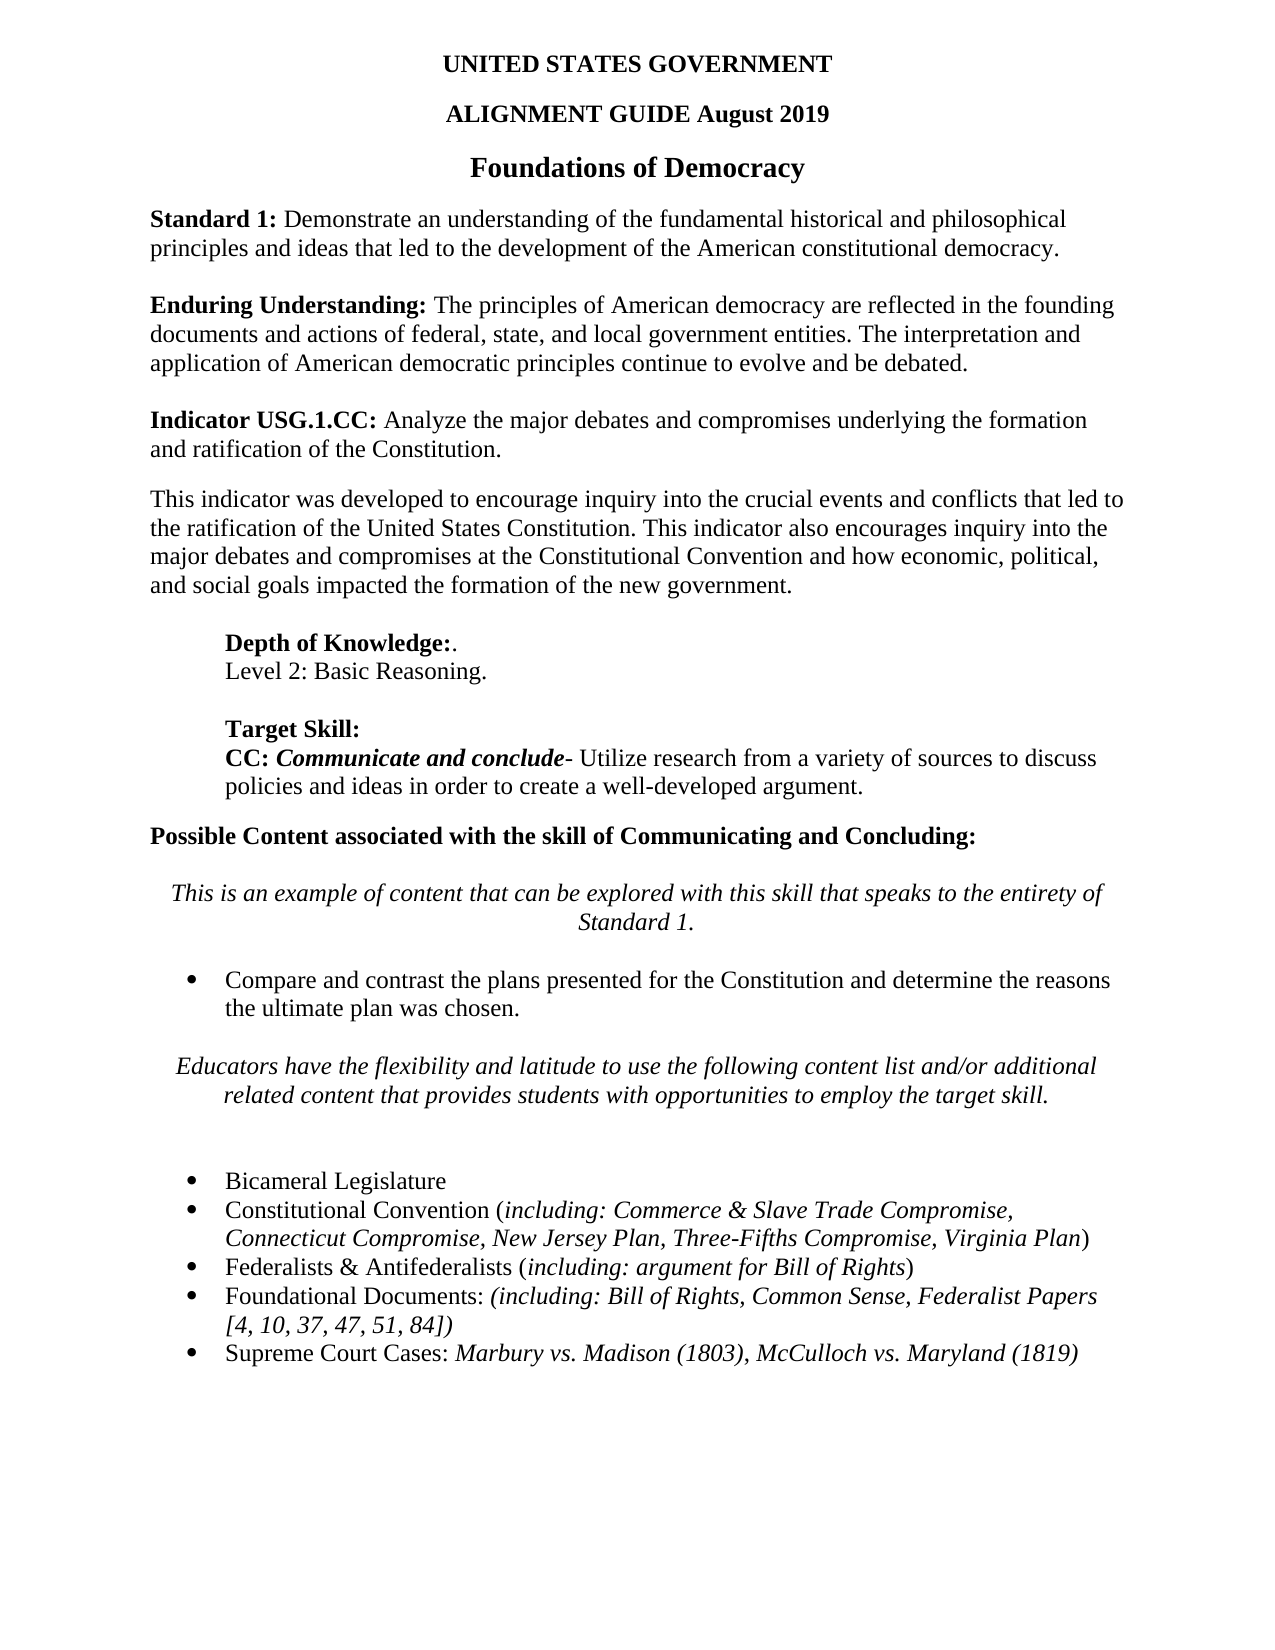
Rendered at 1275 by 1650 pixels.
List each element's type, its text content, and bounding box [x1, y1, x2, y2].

text Enduring Understanding: The principles of American democracy are reflected in the founding documents and actions of federal, state, and local government entities. The interpretation and application of American democratic principles continue to evolve and be debated. [150, 291, 1125, 377]
text Foundations of Democracy [150, 150, 1125, 183]
text Possible Content associated with the skill of Communicating and Concluding: [150, 821, 1125, 850]
list Bicameral Legislature [187, 1166, 1125, 1195]
list Foundational Documents: (including: Bill of Rights, Common Sense, Federalist Papers [4, 10, 37, 47, 51, 84]) [187, 1281, 1125, 1338]
list Supreme Court Cases: Marbury vs. Madison (1803), McCulloch vs. Maryland (1819) [187, 1338, 1125, 1367]
text This is an example of content that can be explored with this skill that speaks to the entirety of Standard 1. [150, 878, 1125, 965]
list Federalists & Antifederalists (including: argument for Bill of Rights) [187, 1252, 1125, 1281]
text Educators have the flexibility and latitude to use the following content list and/or additional related content that provides students with opportunities to employ the target skill. [150, 1051, 1125, 1108]
text Depth of Knowledge:. Level 2: Basic Reasoning. [225, 599, 1125, 685]
list Compare and contrast the plans presented for the Constitution and determine the reasons the ultimate plan was chosen. [187, 965, 1125, 1022]
text This indicator was developed to encourage inquiry into the crucial events and conflicts that led to the ratification of the United States Constitution. This indicator also encourages inquiry into the major debates and compromises at the Constitutional Convention and how economic, political, and social goals impacted the formation of the new government. [150, 484, 1125, 599]
list Constitutional Convention (including: Commerce & Slave Trade Compromise, Connecticut Compromise, New Jersey Plan, Three-Fifths Compromise, Virginia Plan) [187, 1195, 1125, 1252]
text Indicator USG.1.CC: Analyze the major debates and compromises underlying the formation and ratification of the Constitution. [150, 406, 1125, 463]
text Standard 1: Demonstrate an understanding of the fundamental historical and philosophical principles and ideas that led to the development of the American constitutional democracy. [150, 204, 1125, 291]
text Target Skill: CC: Communicate and conclude- Utilize research from a variety of sources to discuss policies and ideas in order to create a well-developed argument. [225, 685, 1125, 800]
